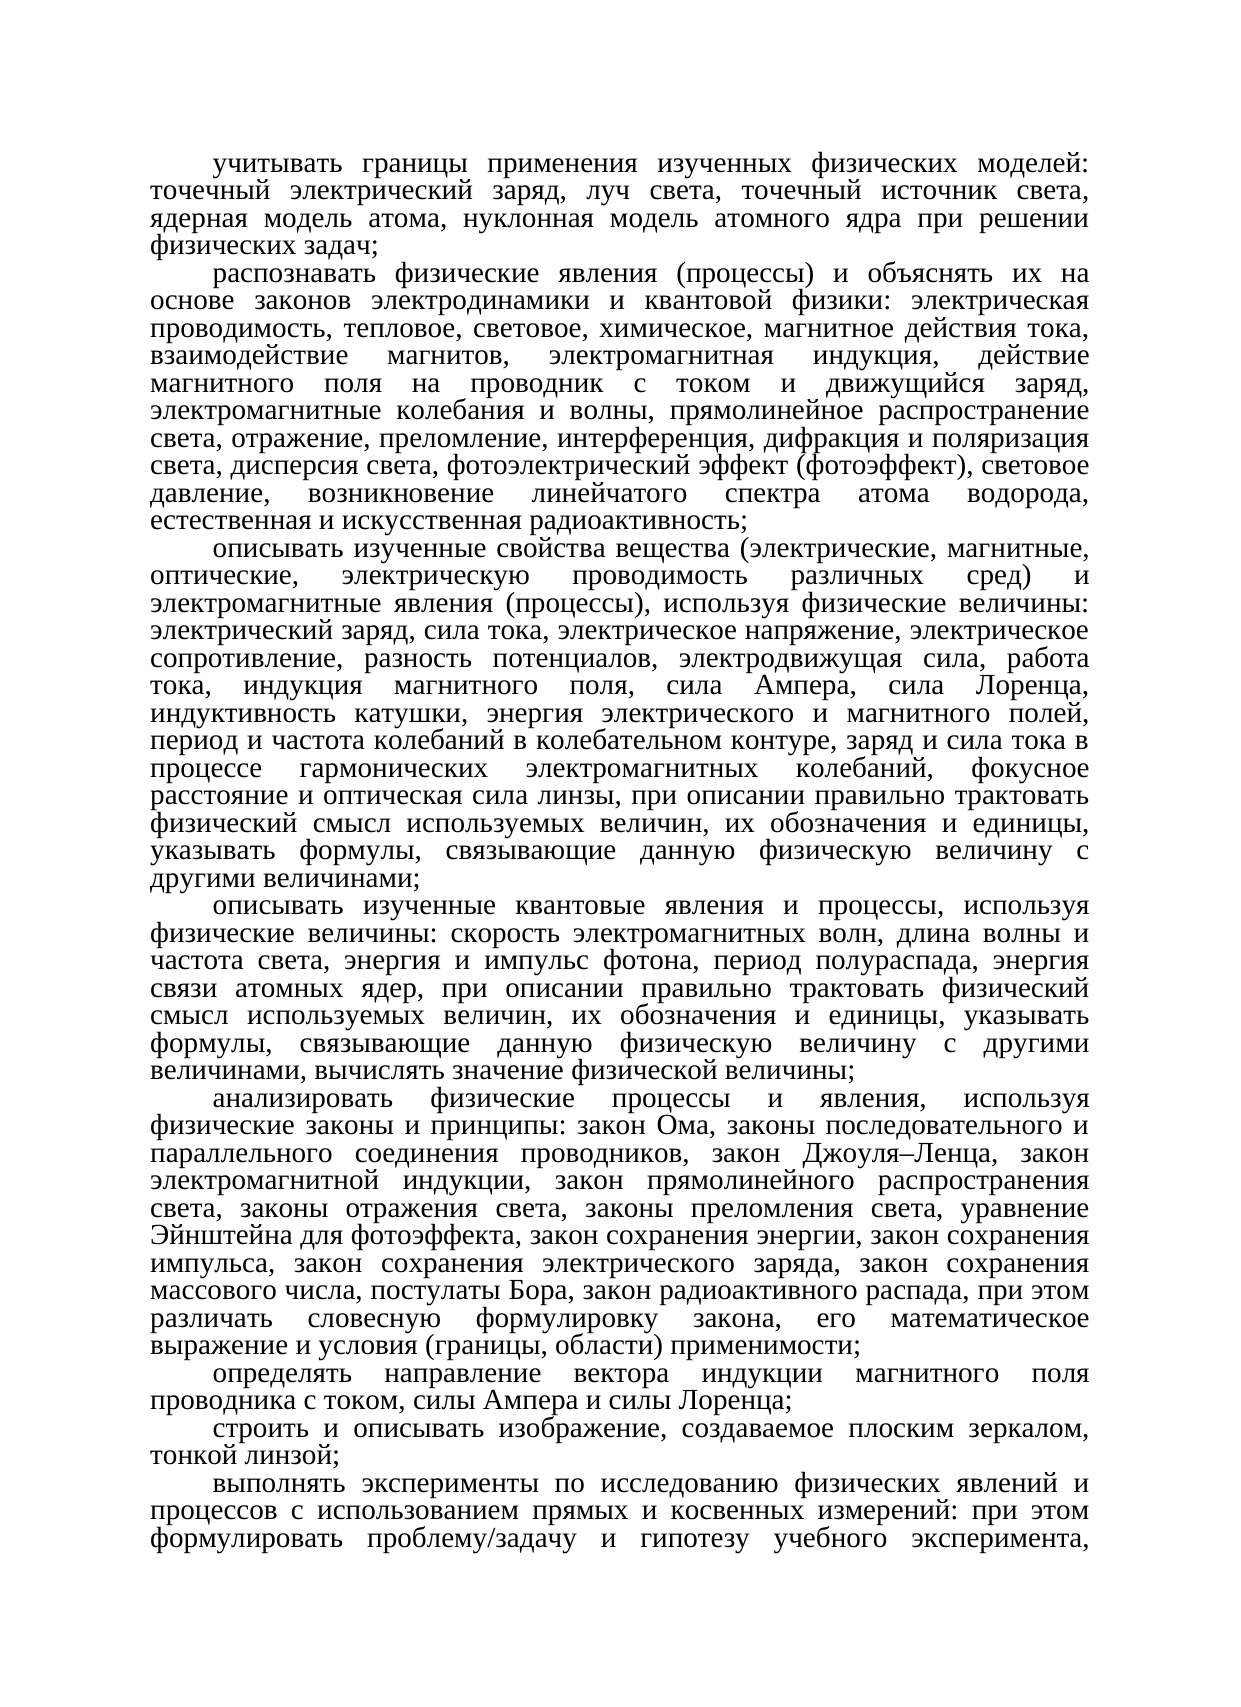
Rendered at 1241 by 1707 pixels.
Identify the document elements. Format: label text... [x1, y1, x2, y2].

text описывать изученные свойства вещества (электрические, магнитные, оптические, электрическую проводимость различных сред) и электромагнитные явления (процессы), используя физические величины: электрический заряд, сила тока, электрическое напряжение, электрическое сопротивление, разность потенциалов, электродвижущая сила, работа тока, индукция магнитного поля, сила Ампера, сила Лоренца, индуктивность катушки, энергия электрического и магнитного полей, период и частота колебаний в колебательном контуре, заряд и сила тока в процессе гармонических электромагнитных колебаний, фокусное расстояние и оптическая сила линзы, при описании правильно трактовать физический смысл используемых величин, их обозначения и единицы, указывать формулы, связывающие данную физическую величину с другими величинами; [150, 535, 1090, 892]
text описывать изученные квантовые явления и процессы, используя физические величины: скорость электромагнитных волн, длина волны и частота света, энергия и импульс фотона, период полураспада, энергия связи атомных ядер, при описании правильно трактовать физический смысл используемых величин, их обозначения и единицы, указывать формулы, связывающие данную физическую величину с другими величинами, вычислять значение физической величины; [150, 892, 1090, 1085]
text определять направление вектора индукции магнитного поля проводника с током, силы Ампера и силы Лоренца; [150, 1360, 1090, 1415]
text распознавать физические явления (процессы) и объяснять их на основе законов электродинамики и квантовой физики: электрическая проводимость, тепловое, световое, химическое, магнитное действия тока, взаимодействие магнитов, электромагнитная индукция, действие магнитного поля на проводник с током и движущийся заряд, электромагнитные колебания и волны, прямолинейное распространение света, отражение, преломление, интерференция, дифракция и поляризация света, дисперсия света, фотоэлектрический эффект (фотоэффект), световое давление, возникновение линейчатого спектра атома водорода, естественная и искусственная радиоактивность; [150, 260, 1090, 535]
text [150, 1470, 1090, 1552]
text учитывать границы применения изученных физических моделей: точечный электрический заряд, луч света, точечный источник света, ядерная модель атома, нуклонная модель атомного ядра при решении физических задач; [150, 150, 1090, 260]
text анализировать физические процессы и явления, используя физические законы и принципы: закон Ома, законы последовательного и параллельного соединения проводников, закон Джоуля–Ленца, закон электромагнитной индукции, закон прямолинейного распространения света, законы отражения света, законы преломления света, уравнение Эйнштейна для фотоэффекта, закон сохранения энергии, закон сохранения импульса, закон сохранения электрического заряда, закон сохранения массового числа, постулаты Бора, закон радиоактивного распада, при этом различать словесную формулировку закона, его математическое выражение и условия (границы, области) применимости; [150, 1085, 1090, 1360]
text строить и описывать изображение, создаваемое плоским зеркалом, тонкой линзой; [150, 1415, 1090, 1470]
